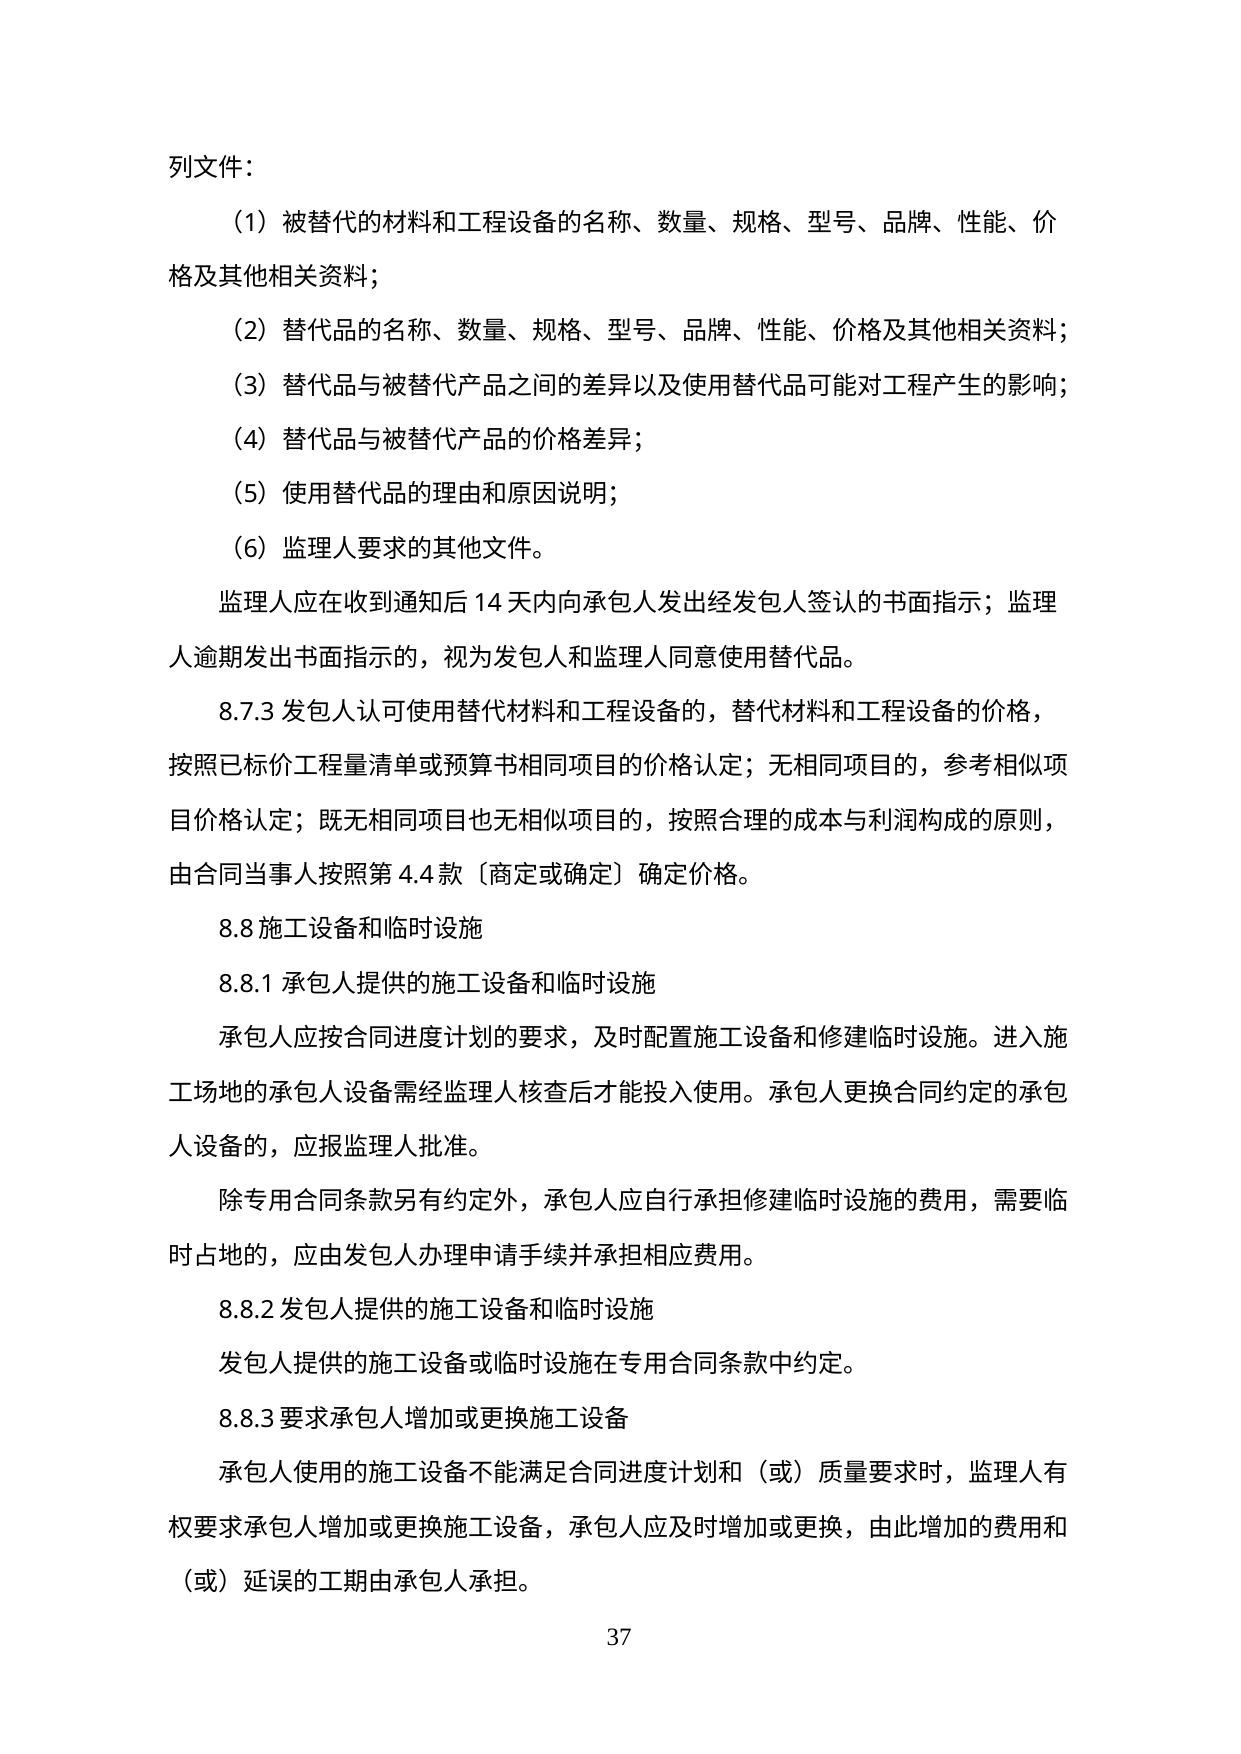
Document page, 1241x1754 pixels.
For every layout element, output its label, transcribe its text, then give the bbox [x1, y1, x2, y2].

text 除专用合同条款另有约定外，承包人应自行承担修建临时设施的费用，需要临时占地的，应由发包人办理申请手续并承担相应费用。 [168, 1181, 1069, 1271]
text 承包人使用的施工设备不能满足合同进度计划和（或）质量要求时，监理人有权要求承包人增加或更换施工设备，承包人应及时增加或更换，由此增加的费用和（或）延误的工期由承包人承担。 [168, 1453, 1069, 1598]
text 监理人应在收到通知后14天内向承包人发出经发包人签认的书面指示；监理人逾期发出书面指示的，视为发包人和监理人同意使用替代品。 [168, 583, 1069, 673]
text 8.8施工设备和临时设施 [168, 909, 1069, 945]
text （5）使用替代品的理由和原因说明； [168, 474, 1069, 510]
text 承包人应按合同进度计划的要求，及时配置施工设备和修建临时设施。进入施工场地的承包人设备需经监理人核查后才能投入使用。承包人更换合同约定的承包人设备的，应报监理人批准。 [168, 1018, 1069, 1163]
text （1）被替代的材料和工程设备的名称、数量、规格、型号、品牌、性能、价格及其他相关资料； [168, 202, 1069, 293]
text （2）替代品的名称、数量、规格、型号、品牌、性能、价格及其他相关资料； [168, 311, 1069, 347]
text 8.8.3要求承包人增加或更换施工设备 [168, 1398, 1069, 1434]
text 8.8.2发包人提供的施工设备和临时设施 [168, 1289, 1069, 1326]
text （4）替代品与被替代产品的价格差异； [168, 419, 1069, 456]
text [168, 148, 1069, 184]
text 8.8.1 承包人提供的施工设备和临时设施 [168, 963, 1069, 999]
text 发包人提供的施工设备或临时设施在专用合同条款中约定。 [168, 1344, 1069, 1380]
text （6）监理人要求的其他文件。 [168, 528, 1069, 564]
text （3）替代品与被替代产品之间的差异以及使用替代品可能对工程产生的影响； [168, 365, 1069, 401]
text 8.7.3 发包人认可使用替代材料和工程设备的，替代材料和工程设备的价格，按照已标价工程量清单或预算书相同项目的价格认定；无相同项目的，参考相似项目价格认定；既无相同项目也无相似项目的，按照合理的成本与利润构成的原则，由合同当事人按照第4.4款〔商定或确定〕确定价格。 [168, 691, 1069, 891]
